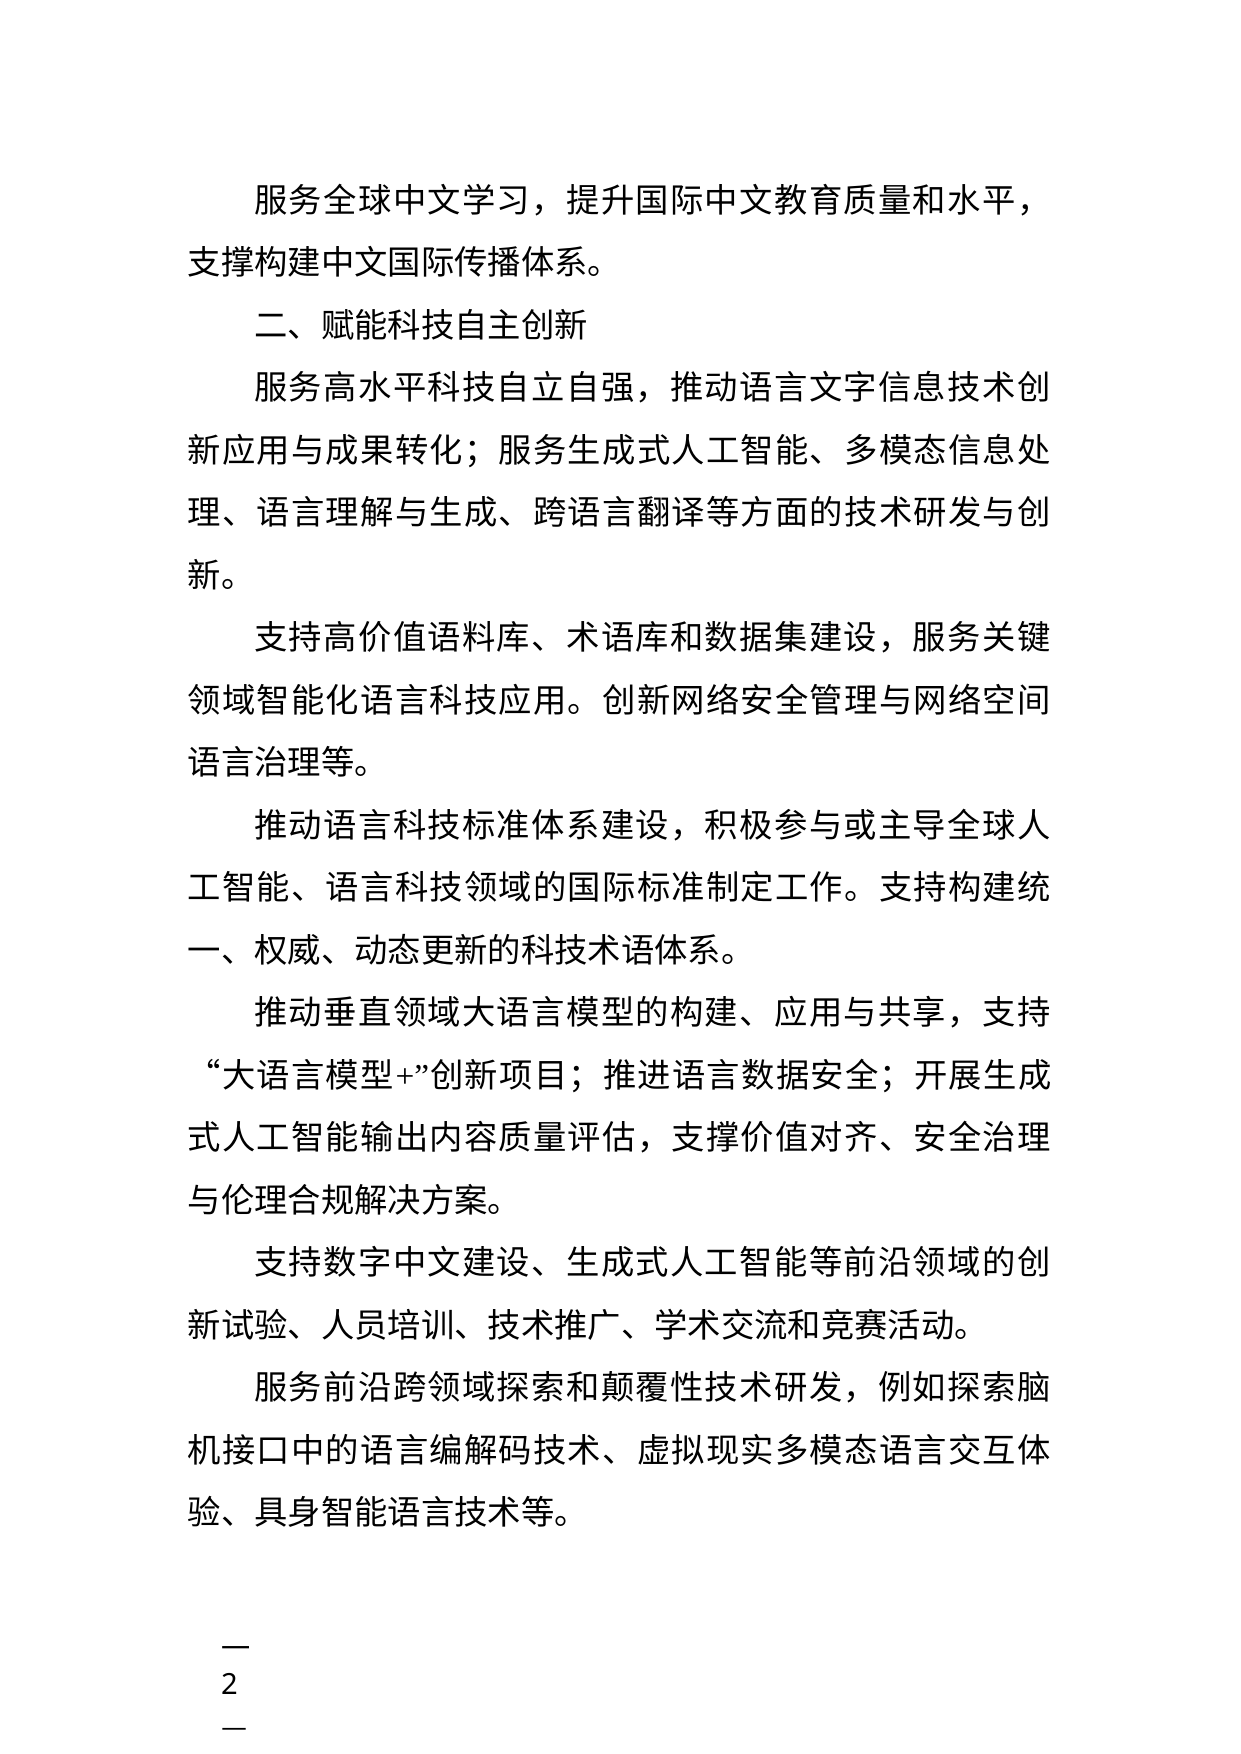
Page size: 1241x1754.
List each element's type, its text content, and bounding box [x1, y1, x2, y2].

list 支持高价值语料库、术语库和数据集建设，服务关键领域智能化语言科技应用。创新网络安全管理与网络空间语言治理等。 [187, 599, 1053, 787]
list 服务前沿跨领域探索和颠覆性技术研发，例如探索脑机接口中的语言编解码技术、虚拟现实多模态语言交互体验、具身智能语言技术等。 [187, 1349, 1053, 1537]
list 推动垂直领域大语言模型的构建、应用与共享，支持“大语言模型+”创新项目；推进语言数据安全；开展生成式人工智能输出内容质量评估，支撑价值对齐、安全治理与伦理合规解决方案。 [187, 974, 1053, 1224]
list 服务高水平科技自立自强，推动语言文字信息技术创新应用与成果转化；服务生成式人工智能、多模态信息处理、语言理解与生成、跨语言翻译等方面的技术研发与创新。 [187, 349, 1053, 599]
text 二、赋能科技自主创新 [187, 287, 1053, 349]
list 支持数字中文建设、生成式人工智能等前沿领域的创新试验、人员培训、技术推广、学术交流和竞赛活动。 [187, 1224, 1053, 1349]
list 推动语言科技标准体系建设，积极参与或主导全球人工智能、语言科技领域的国际标准制定工作。支持构建统一、权威、动态更新的科技术语体系。 [187, 787, 1053, 974]
list 服务全球中文学习，提升国际中文教育质量和水平，支撑构建中文国际传播体系。 [187, 162, 1053, 287]
